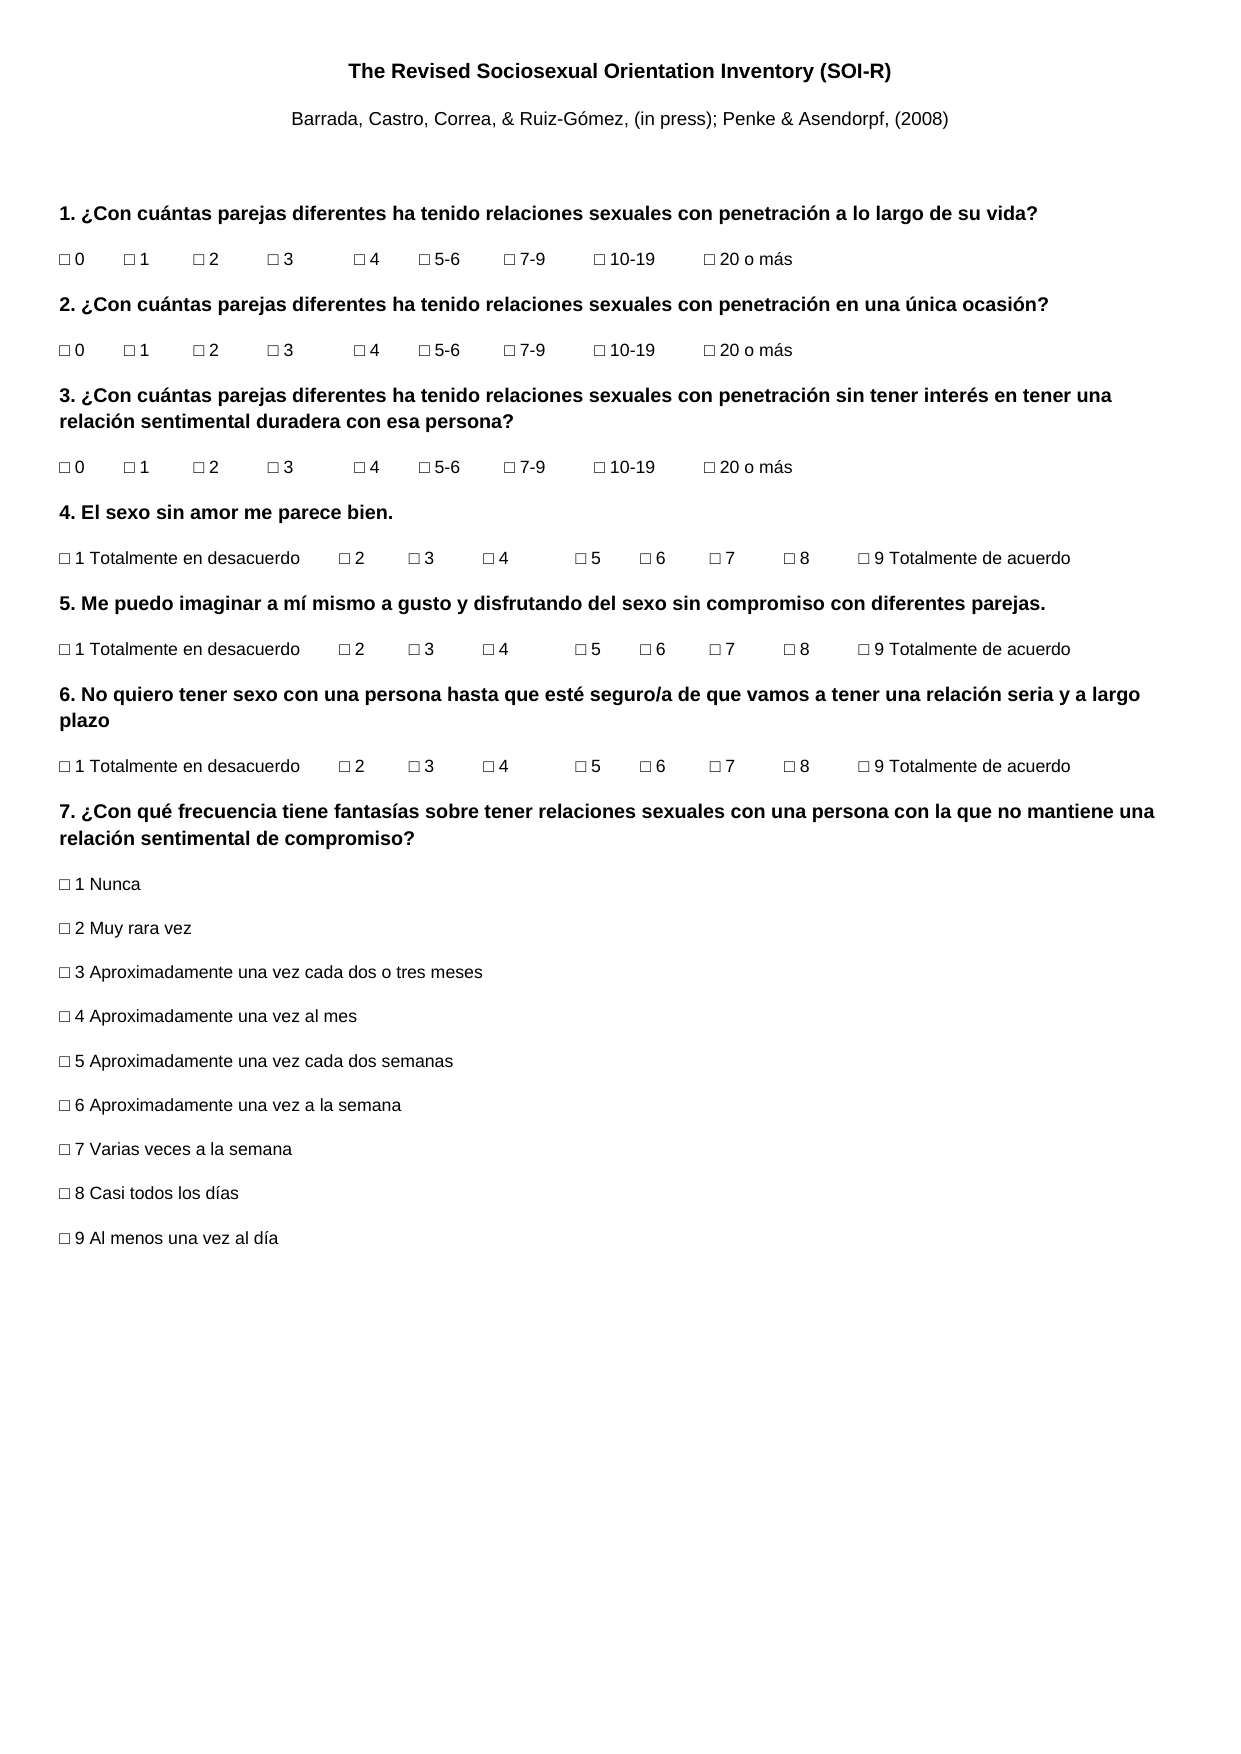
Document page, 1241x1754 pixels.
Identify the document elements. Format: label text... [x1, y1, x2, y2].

text Barrada, Castro, Correa, & Ruiz-Gómez, (in press); Penke & Asendorpf, (2008) [59, 107, 1181, 129]
text □ 7 Varias veces a la semana [59, 1139, 1181, 1159]
text □ 1 Totalmente en desacuerdo □ 2 □ 3 □ 4 □ 5 □ 6 □ 7 □ 8 □ 9 Totalmente de acuerdo [59, 548, 1181, 568]
text 6. No quiero tener sexo con una persona hasta que esté seguro/a de que vamos a tener una relación seria y a largo plazo [59, 683, 1181, 732]
text □ 9 Al menos una vez al día [59, 1227, 1181, 1248]
text □ 5 Aproximadamente una vez cada dos semanas [59, 1050, 1181, 1071]
text □ 1 Totalmente en desacuerdo □ 2 □ 3 □ 4 □ 5 □ 6 □ 7 □ 8 □ 9 Totalmente de acuerdo [59, 639, 1181, 659]
text 2. ¿Con cuántas parejas diferentes ha tenido relaciones sexuales con penetración en una única ocasión? [59, 292, 1181, 315]
text □ 3 Aproximadamente una vez cada dos o tres meses [59, 962, 1181, 982]
text 7. ¿Con qué frecuencia tiene fantasías sobre tener relaciones sexuales con una persona con la que no mantiene una relación sentimental de compromiso? [59, 800, 1181, 849]
text □ 8 Casi todos los días [59, 1183, 1181, 1203]
text □ 0 □ 1 □ 2 □ 3 □ 4 □ 5-6 □ 7-9 □ 10-19 □ 20 o más [59, 248, 1181, 269]
text □ 2 Muy rara vez [59, 917, 1181, 938]
text 4. El sexo sin amor me parece bien. [59, 501, 1181, 523]
text 5. Me puedo imaginar a mí mismo a gusto y disfrutando del sexo sin compromiso con diferentes parejas. [59, 592, 1181, 615]
text □ 0 □ 1 □ 2 □ 3 □ 4 □ 5-6 □ 7-9 □ 10-19 □ 20 o más [59, 457, 1181, 477]
text □ 4 Aproximadamente una vez al mes [59, 1006, 1181, 1026]
text 3. ¿Con cuántas parejas diferentes ha tenido relaciones sexuales con penetración sin tener interés en tener una relación sentimental duradera con esa persona? [59, 384, 1181, 432]
text □ 6 Aproximadamente una vez a la semana [59, 1094, 1181, 1115]
text 1. ¿Con cuántas parejas diferentes ha tenido relaciones sexuales con penetración a lo largo de su vida? [59, 201, 1181, 224]
text □ 1 Totalmente en desacuerdo □ 2 □ 3 □ 4 □ 5 □ 6 □ 7 □ 8 □ 9 Totalmente de acuerdo [59, 756, 1181, 776]
text □ 0 □ 1 □ 2 □ 3 □ 4 □ 5-6 □ 7-9 □ 10-19 □ 20 o más [59, 339, 1181, 360]
text □ 1 Nunca [59, 873, 1181, 894]
text The Revised Sociosexual Orientation Inventory (SOI-R) [59, 59, 1181, 83]
